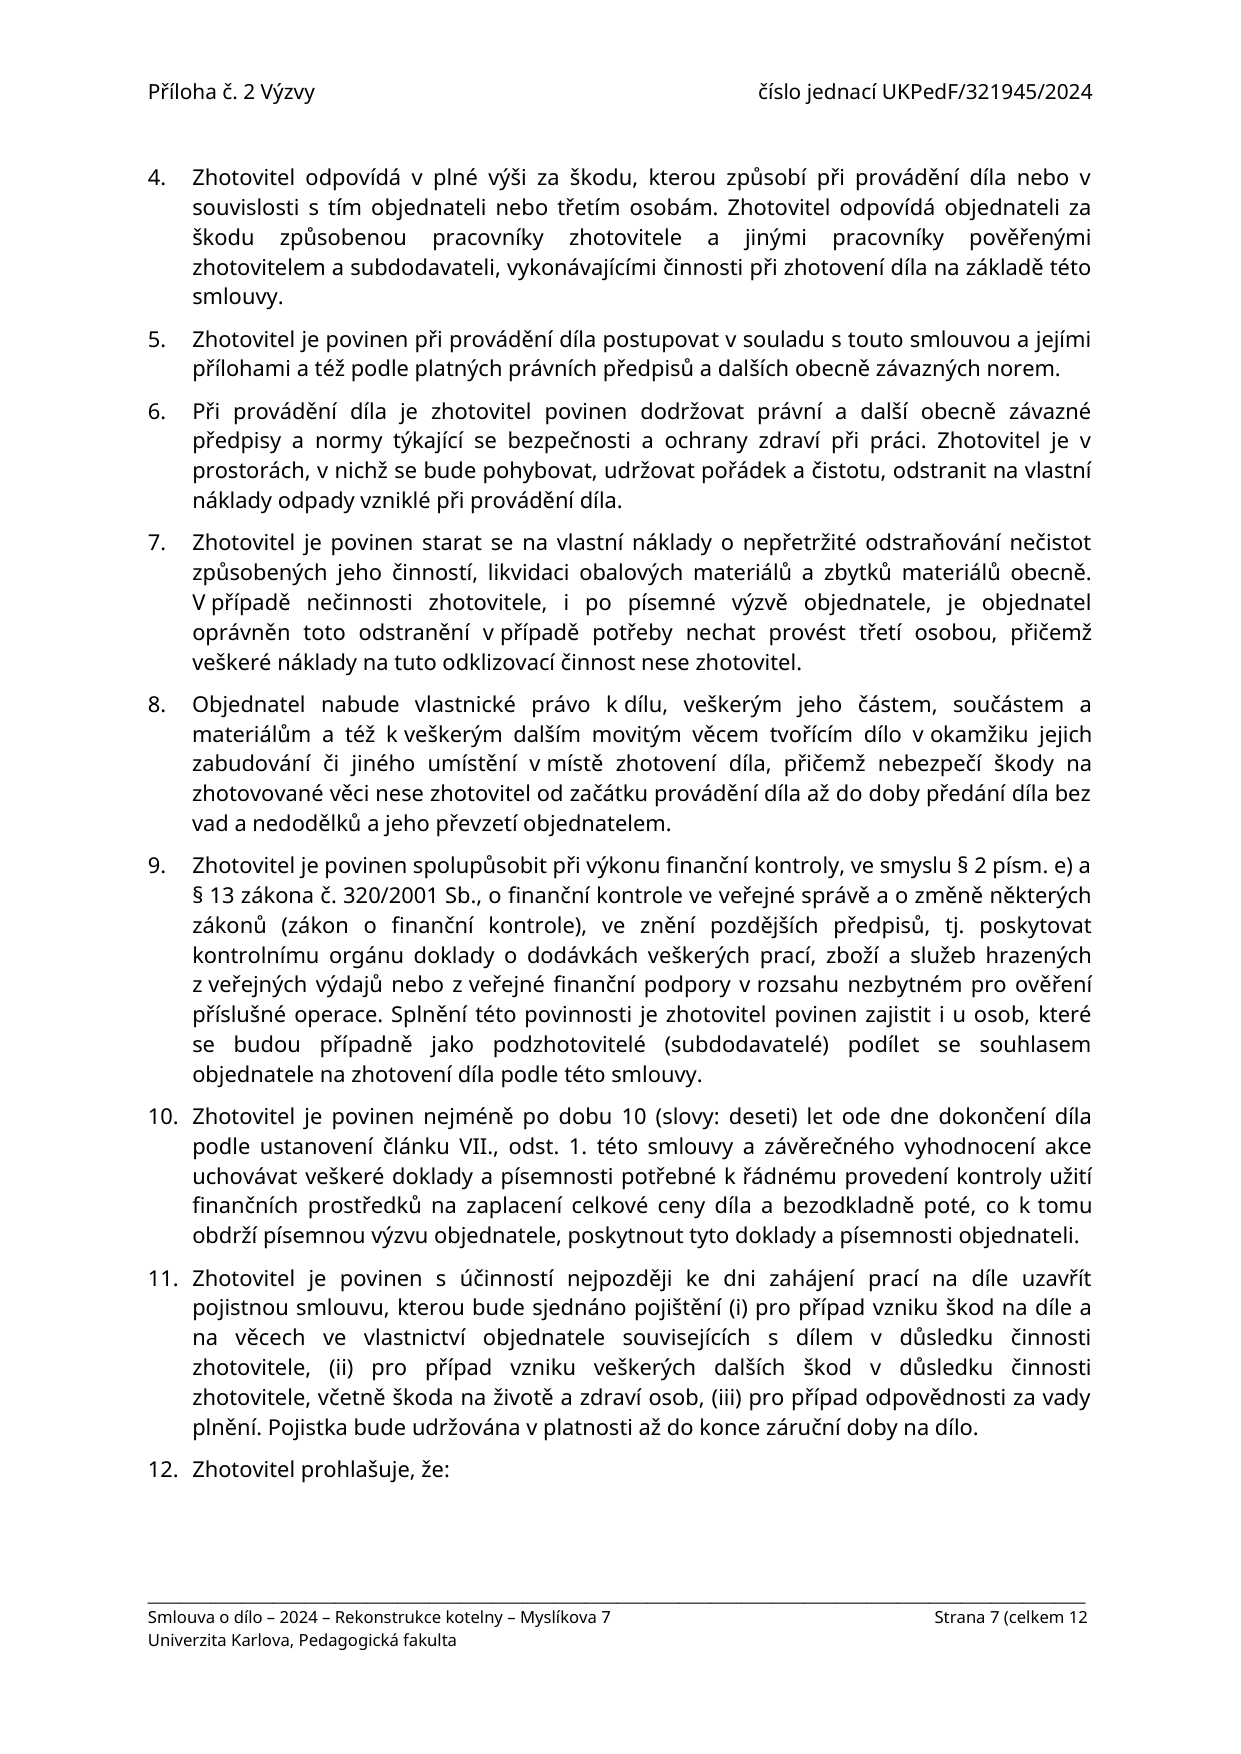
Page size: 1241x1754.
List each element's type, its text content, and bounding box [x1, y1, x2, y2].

list Zhotovitel je povinen starat se na vlastní náklady o nepřetržité odstraňování nečistot způsobených jeho činností, likvidaci obalových materiálů a zbytků materiálů obecně. V případě nečinnosti zhotovitele, i po písemné výzvě objednatele, je objednatel oprávněn toto odstranění v případě potřeby nechat provést třetí osobou, přičemž veškeré náklady na tuto odklizovací činnost nese zhotovitel. [148, 527, 1093, 676]
list Zhotovitel prohlašuje, že: [148, 1454, 1093, 1483]
list Zhotovitel je povinen s účinností nejpozději ke dni zahájení prací na díle uzavřít pojistnou smlouvu, kterou bude sjednáno pojištění (i) pro případ vzniku škod na díle a na věcech ve vlastnictví objednatele souvisejících s dílem v důsledku činnosti zhotovitele, (ii) pro případ vzniku veškerých dalších škod v důsledku činnosti zhotovitele, včetně škoda na životě a zdraví osob, (iii) pro případ odpovědnosti za vady plnění. Pojistka bude udržována v platnosti až do konce záruční doby na dílo. [148, 1262, 1093, 1441]
list Při provádění díla je zhotovitel povinen dodržovat právní a další obecně závazné předpisy a normy týkající se bezpečnosti a ochrany zdraví při práci. Zhotovitel je v prostorách, v nichž se bude pohybovat, udržovat pořádek a čistotu, odstranit na vlastní náklady odpady vzniklé při provádění díla. [148, 396, 1093, 515]
list Objednatel nabude vlastnické právo k dílu, veškerým jeho částem, součástem a materiálům a též k veškerým dalším movitým věcem tvořícím dílo v okamžiku jejich zabudování či jiného umístění v místě zhotovení díla, přičemž nebezpečí škody na zhotovované věci nese zhotovitel od začátku provádění díla až do doby předání díla bez vad a nedodělků a jeho převzetí objednatelem. [148, 689, 1093, 838]
list Zhotovitel je povinen při provádění díla postupovat v souladu s touto smlouvou a jejími přílohami a též podle platných právních předpisů a dalších obecně závazných norem. [148, 323, 1093, 383]
list Zhotovitel je povinen spolupůsobit při výkonu finanční kontroly, ve smyslu § 2 písm. e) a § 13 zákona č. 320/2001 Sb., o finanční kontrole ve veřejné správě a o změně některých zákonů (zákon o finanční kontrole), ve znění pozdějších předpisů, tj. poskytovat kontrolnímu orgánu doklady o dodávkách veškerých prací, zboží a služeb hrazených z veřejných výdajů nebo z veřejné finanční podpory v rozsahu nezbytném pro ověření příslušné operace. Splnění této povinnosti je zhotovitel povinen zajistit i u osob, které se budou případně jako podzhotovitelé (subdodavatelé) podílet se souhlasem objednatele na zhotovení díla podle této smlouvy. [148, 850, 1093, 1088]
list Zhotovitel je povinen nejméně po dobu 10 (slovy: deseti) let ode dne dokončení díla podle ustanovení článku VII., odst. 1. této smlouvy a závěrečného vyhodnocení akce uchovávat veškeré doklady a písemnosti potřebné k řádnému provedení kontroly užití finančních prostředků na zaplacení celkové ceny díla a bezodkladně poté, co k tomu obdrží písemnou výzvu objednatele, poskytnout tyto doklady a písemnosti objednateli. [148, 1101, 1093, 1250]
list Zhotovitel odpovídá v plné výši za škodu, kterou způsobí při provádění díla nebo v souvislosti s tím objednateli nebo třetím osobám. Zhotovitel odpovídá objednateli za škodu způsobenou pracovníky zhotovitele a jinými pracovníky pověřenými zhotovitelem a subdodavateli, vykonávajícími činnosti při zhotovení díla na základě této smlouvy. [148, 162, 1093, 311]
